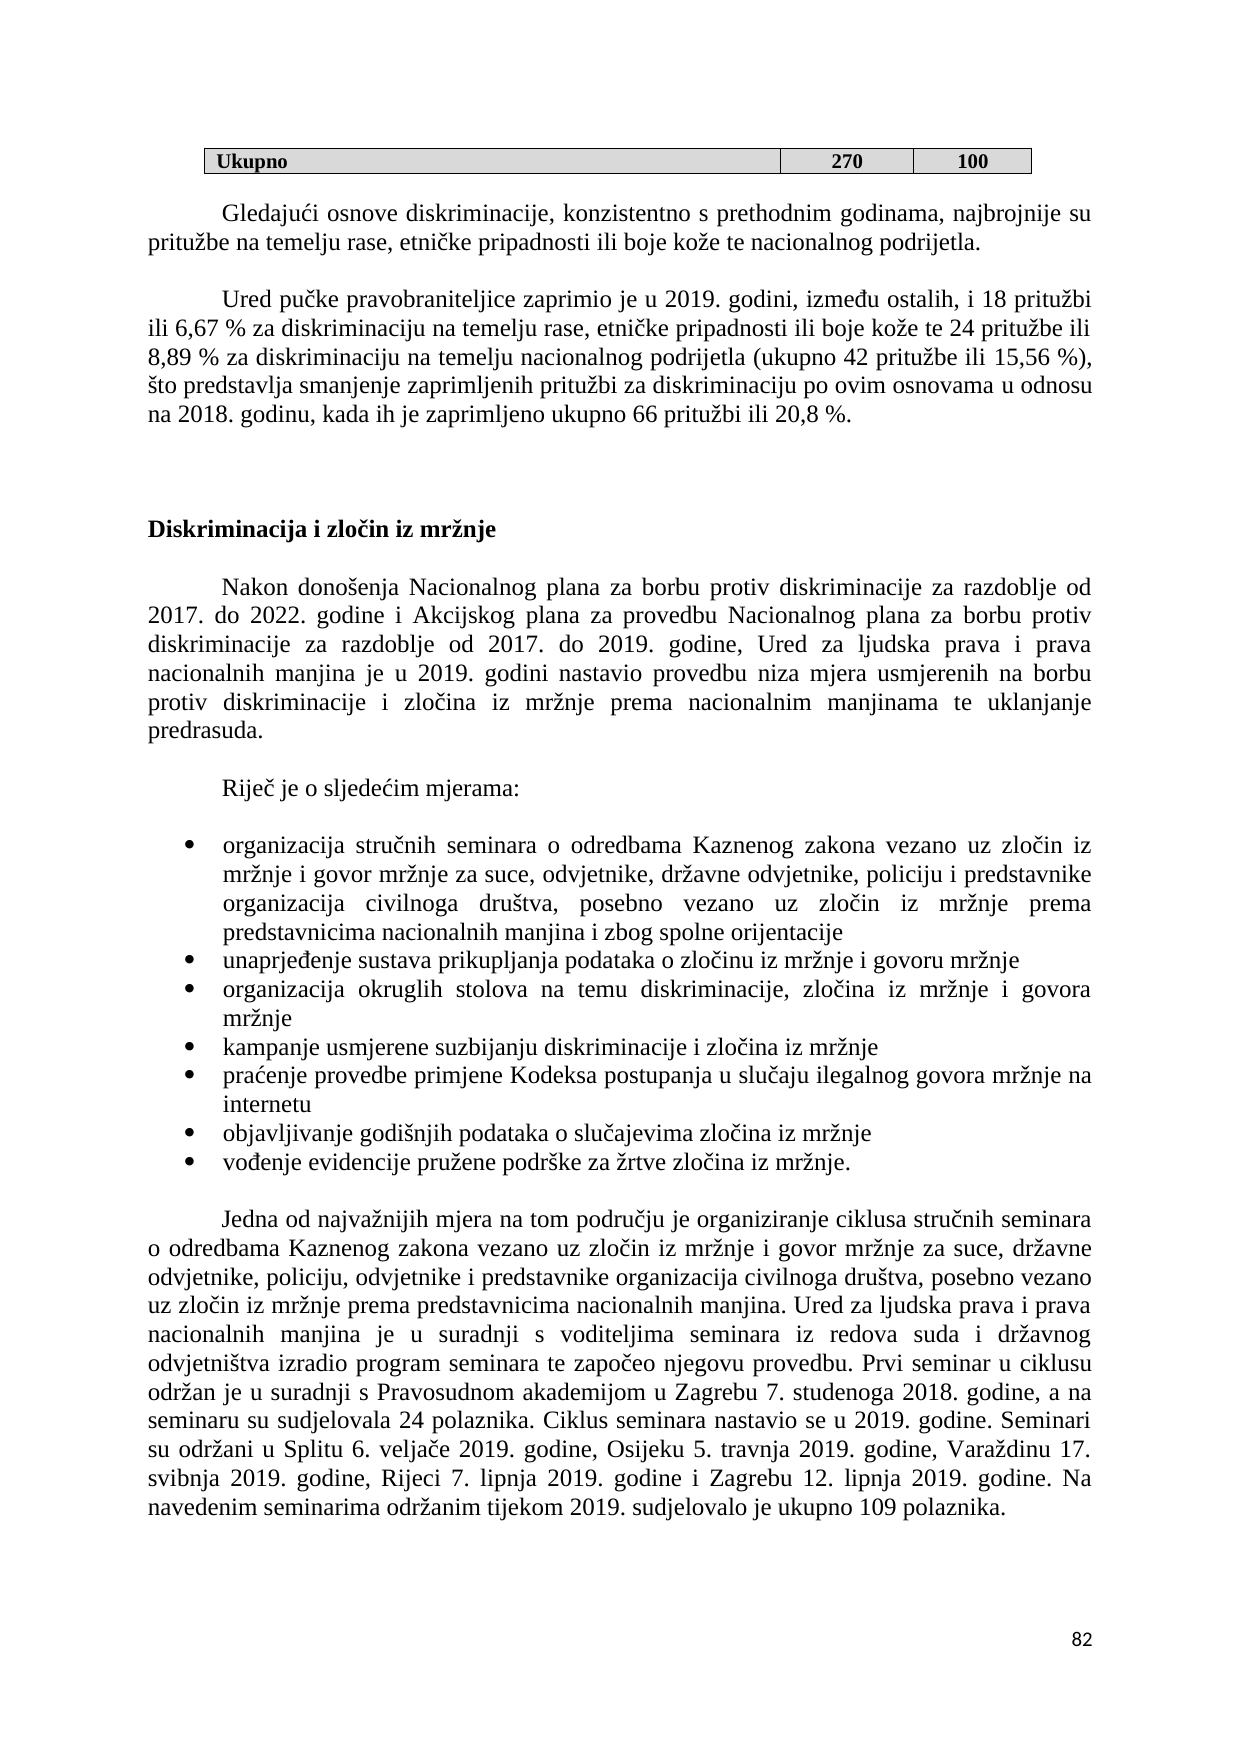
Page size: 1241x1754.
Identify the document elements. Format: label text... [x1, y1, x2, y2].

list organizacija stručnih seminara o odredbama Kaznenog zakona vezano uz zločin iz mržnje i govor mržnje za suce, odvjetnike, državne odvjetnike, policiju i predstavnike organizacija civilnoga društva, posebno vezano uz zločin iz mržnje prema predstavnicima nacionalnih manjina i zbog spolne orijentacije [185, 830, 1092, 945]
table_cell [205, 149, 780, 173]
list unaprjeđenje sustava prikupljanja podataka o zločinu iz mržnje i govoru mržnje [185, 945, 1092, 974]
text Jedna od najvažnijih mjera na tom području je organiziranje ciklusa stručnih seminara o odredbama Kaznenog zakona vezano uz zločin iz mržnje i govor mržnje za suce, državne odvjetnike, policiju, odvjetnike i predstavnike organizacija civilnoga društva, posebno vezano uz zločin iz mržnje prema predstavnicima nacionalnih manjina. Ured za ljudska prava i prava nacionalnih manjina je u suradnji s voditeljima seminara iz redova suda i državnog odvjetništva izradio program seminara te započeo njegovu provedbu. Prvi seminar u ciklusu održan je u suradnji s Pravosudnom akademijom u Zagrebu 7. studenoga 2018. godine, a na seminaru su sudjelovala 24 polaznika. Ciklus seminara nastavio se u 2019. godine. Seminari su održani u Splitu 6. veljače 2019. godine, Osijeku 5. travnja 2019. godine, Varaždinu 17. svibnja 2019. godine, Rijeci 7. lipnja 2019. godine i Zagrebu 12. lipnja 2019. godine. Na navedenim seminarima održanim tijekom 2019. sudjelovalo je ukupno 109 polaznika. [148, 1204, 1092, 1520]
list organizacija okruglih stolova na temu diskriminacije, zločina iz mržnje i govora mržnje [185, 974, 1092, 1032]
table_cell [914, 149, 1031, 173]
text Ured pučke pravobraniteljice zaprimio je u 2019. godini, između ostalih, i 18 pritužbi ili 6,67 % za diskriminaciju na temelju rase, etničke pripadnosti ili boje kože te 24 pritužbe ili 8,89 % za diskriminaciju na temelju nacionalnog podrijetla (ukupno 42 pritužbe ili 15,56 %), što predstavlja smanjenje zaprimljenih pritužbi za diskriminaciju po ovim osnovama u odnosu na 2018. godinu, kada ih je zaprimljeno ukupno 66 pritužbi ili 20,8 %. [148, 284, 1092, 428]
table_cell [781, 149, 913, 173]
text Riječ je o sljedećim mjerama: [148, 773, 1092, 802]
list kampanje usmjerene suzbijanju diskriminacije i zločina iz mržnje [185, 1032, 1092, 1060]
list praćenje provedbe primjene Kodeksa postupanja u slučaju ilegalnog govora mržnje na internetu [185, 1060, 1092, 1118]
text Gledajući osnove diskriminacije, konzistentno s prethodnim godinama, najbrojnije su pritužbe na temelju rase, etničke pripadnosti ili boje kože te nacionalnog podrijetla. [148, 198, 1092, 255]
list objavljivanje godišnjih podataka o slučajevima zločina iz mržnje [185, 1118, 1092, 1147]
list vođenje evidencije pružene podrške za žrtve zločina iz mržnje. [185, 1147, 1092, 1175]
text Diskriminacija i zločin iz mržnje [148, 514, 1092, 543]
text Nakon donošenja Nacionalnog plana za borbu protiv diskriminacije za razdoblje od 2017. do 2022. godine i Akcijskog plana za provedbu Nacionalnog plana za borbu protiv diskriminacije za razdoblje od 2017. do 2019. godine, Ured za ljudska prava i prava nacionalnih manjina je u 2019. godini nastavio provedbu niza mjera usmjerenih na borbu protiv diskriminacije i zločina iz mržnje prema nacionalnim manjinama te uklanjanje predrasuda. [148, 572, 1092, 744]
